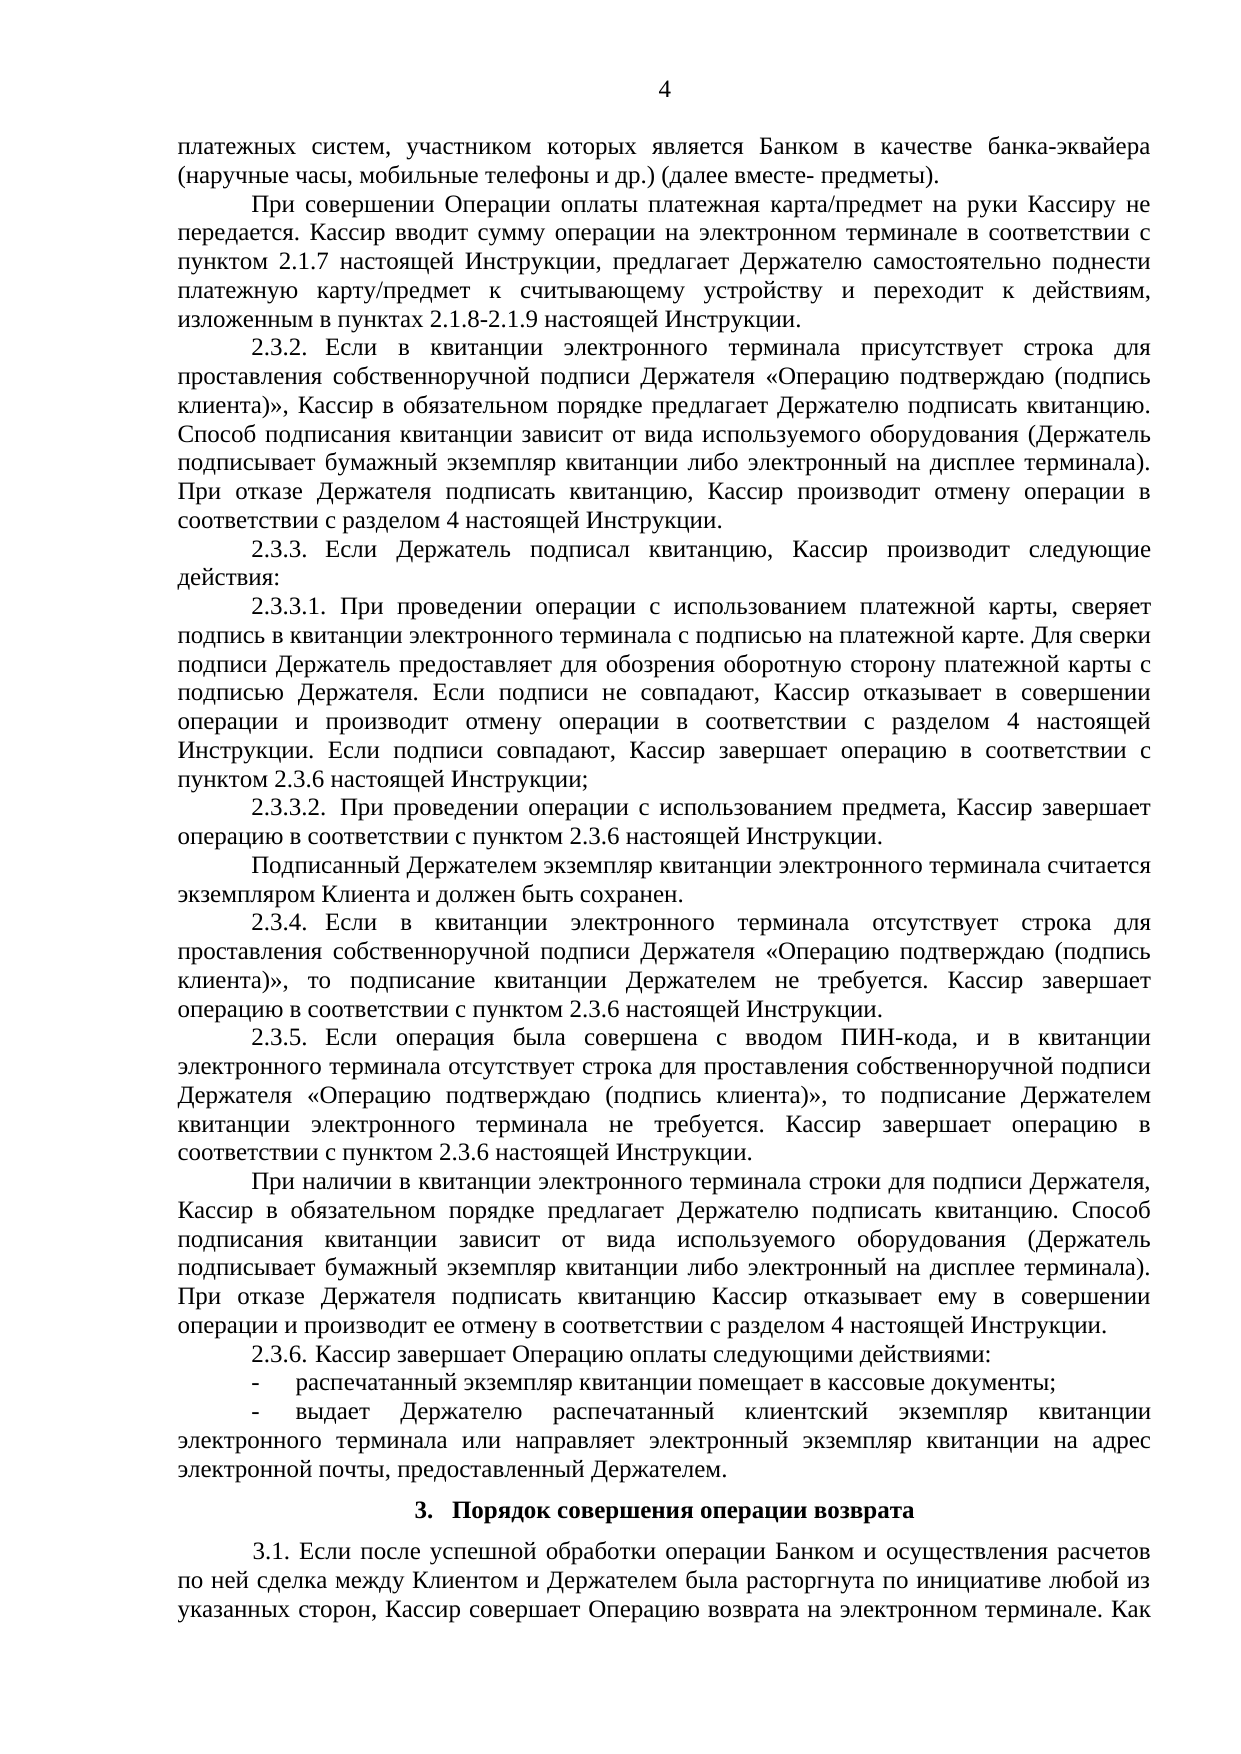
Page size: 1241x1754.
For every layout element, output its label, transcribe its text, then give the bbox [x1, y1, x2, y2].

text - выдает Держателю распечатанный клиентский экземпляр квитанции электронного терминала или направляет электронный экземпляр квитанции на адрес электронной почты, предоставленный Держателем. [177, 1396, 1152, 1482]
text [177, 131, 1152, 189]
text При наличии в квитанции электронного терминала строки для подписи Держателя, Кассир в обязательном порядке предлагает Держателю подписать квитанцию. Способ подписания квитанции зависит от вида используемого оборудования (Держатель подписывает бумажный экземпляр квитанции либо электронный на дисплее терминала). При отказе Держателя подписать квитанцию Кассир отказывает ему в совершении операции и производит ее отмену в соответствии с разделом 4 настоящей Инструкции. [177, 1166, 1152, 1339]
text 2.3.3. Если Держатель подписал квитанцию, Кассир производит следующие действия: [177, 534, 1152, 591]
text 2.3.4. Если в квитанции электронного терминала отсутствует строка для проставления собственноручной подписи Держателя «Операцию подтверждаю (подпись клиента)», то подписание квитанции Держателем не требуется. Кассир завершает операцию в соответствии с пунктом 2.3.6 настоящей Инструкции. [177, 907, 1152, 1022]
text 2.3.2. Если в квитанции электронного терминала присутствует строка для проставления собственноручной подписи Держателя «Операцию подтверждаю (подпись клиента)», Кассир в обязательном порядке предлагает Держателю подписать квитанцию. Способ подписания квитанции зависит от вида используемого оборудования (Держатель подписывает бумажный экземпляр квитанции либо электронный на дисплее терминала). При отказе Держателя подписать квитанцию, Кассир производит отмену операции в соответствии с разделом 4 настоящей Инструкции. [177, 332, 1152, 534]
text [177, 1536, 1152, 1622]
list Порядок совершения операции возврата [177, 1495, 1152, 1524]
text При совершении Операции оплаты платежная карта/предмет на руки Кассиру не передается. Кассир вводит сумму операции на электронном терминале в соответствии с пунктом 2.1.7 настоящей Инструкции, предлагает Держателю самостоятельно поднести платежную карту/предмет к считывающему устройству и переходит к действиям, изложенным в пунктах 2.1.8-2.1.9 настоящей Инструкции. [177, 189, 1152, 332]
text 2.3.6. Кассир завершает Операцию оплаты следующими действиями: [177, 1339, 1152, 1367]
list При проведении операции с использованием предмета, Кассир завершает операцию в соответствии с пунктом 2.3.6 настоящей Инструкции. [177, 792, 1152, 850]
text - распечатанный экземпляр квитанции помещает в кассовые документы; [177, 1367, 1152, 1396]
text 2.3.5. Если операция была совершена с вводом ПИН-кода, и в квитанции электронного терминала отсутствует строка для проставления собственноручной подписи Держателя «Операцию подтверждаю (подпись клиента)», то подписание Держателем квитанции электронного терминала не требуется. Кассир завершает операцию в соответствии с пунктом 2.3.6 настоящей Инструкции. [177, 1022, 1152, 1166]
text Подписанный Держателем экземпляр квитанции электронного терминала считается экземпляром Клиента и должен быть сохранен. [177, 850, 1152, 907]
list При проведении операции с использованием платежной карты, сверяет подпись в квитанции электронного терминала с подписью на платежной карте. Для сверки подписи Держатель предоставляет для обозрения оборотную сторону платежной карты с подписью Держателя. Если подписи не совпадают, Кассир отказывает в совершении операции и производит отмену операции в соответствии с разделом 4 настоящей Инструкции. Если подписи совпадают, Кассир завершает операцию в соответствии с пунктом 2.3.6 настоящей Инструкции; [177, 591, 1152, 792]
